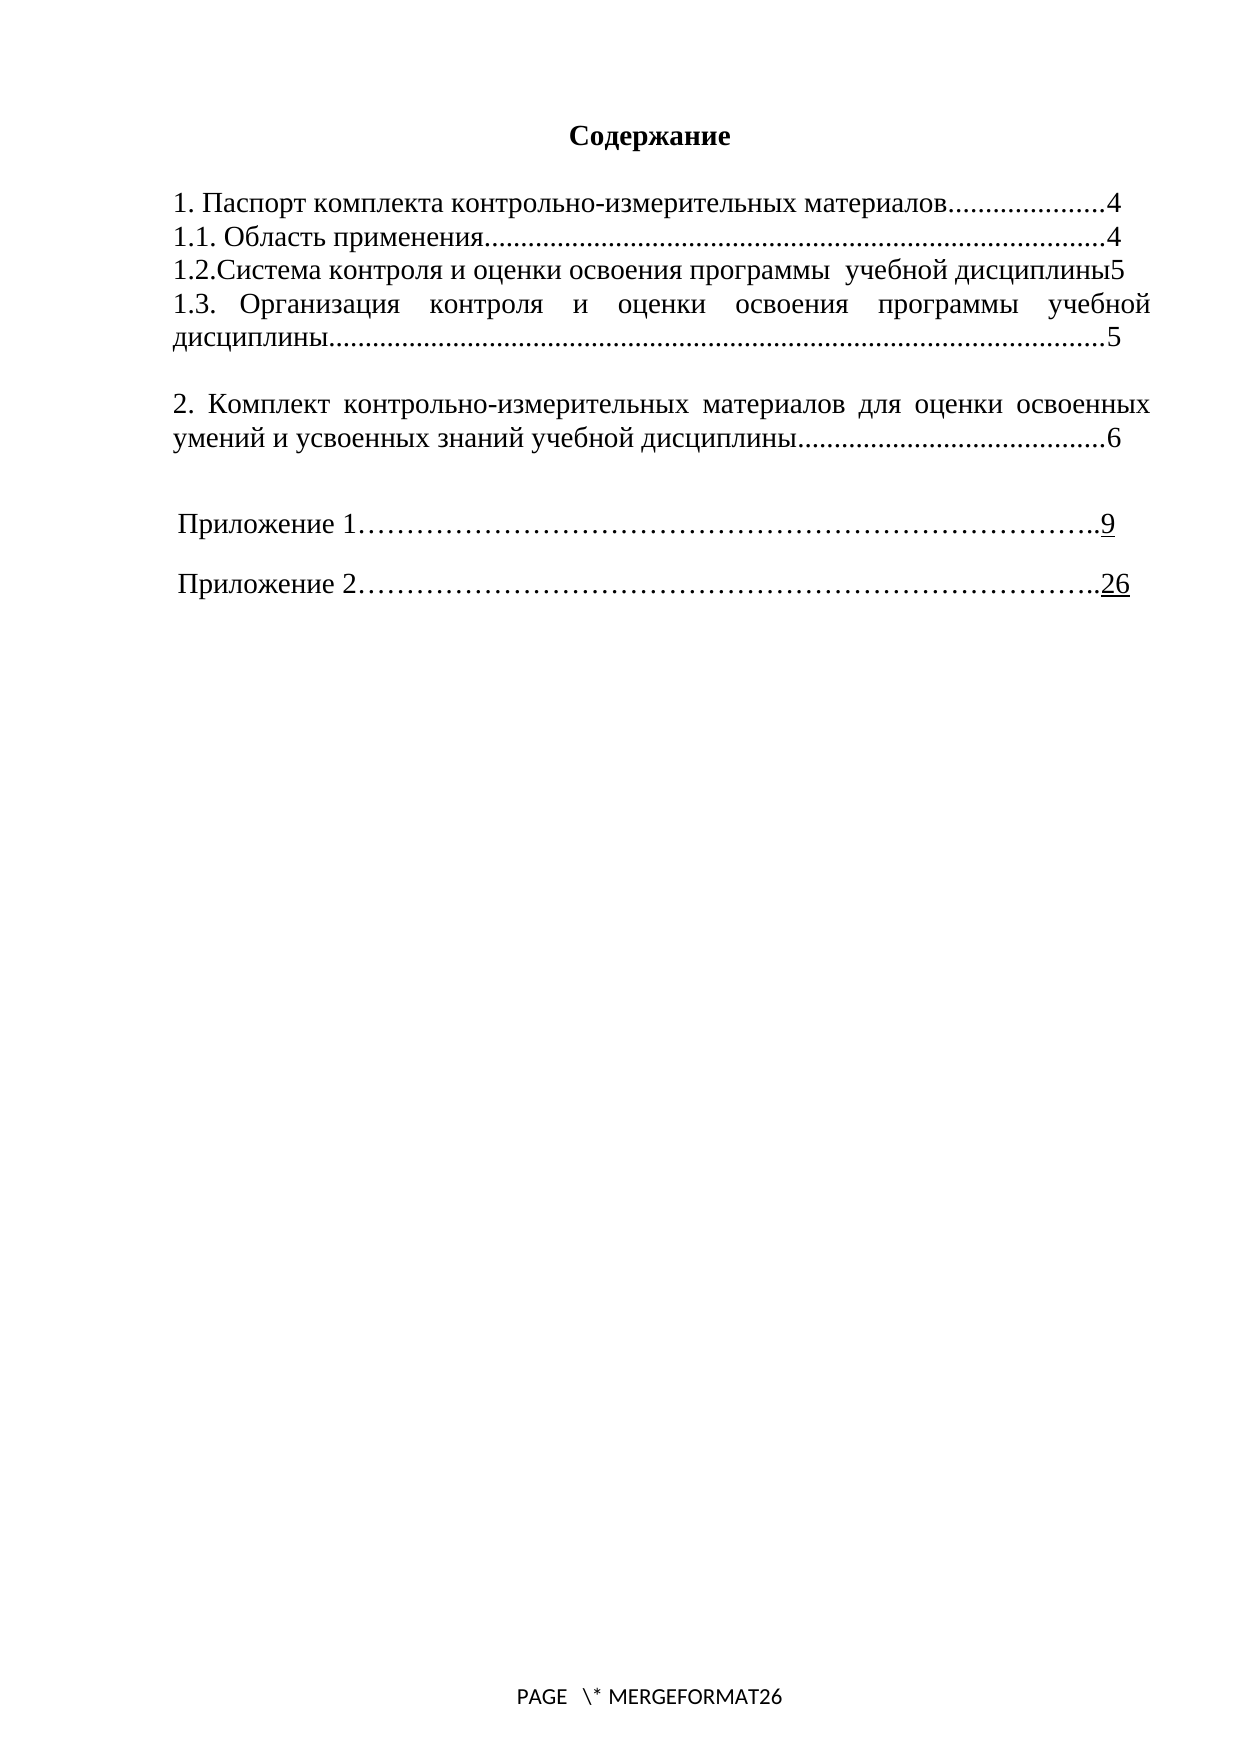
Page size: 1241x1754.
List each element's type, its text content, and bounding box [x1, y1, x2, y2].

text Приложение 2…………………………………………………………………..26 [148, 566, 1152, 599]
text 1.1. Область применения 4 [173, 219, 1152, 252]
text 1. Паспорт комплекта контрольно-измерительных материалов 4 [173, 185, 1152, 219]
text Содержание [148, 118, 1152, 152]
text 1.2.Система контроля и оценки освоения программы учебной дисциплины5 [173, 252, 1152, 286]
text Приложение 1…………………………………………………………………..9 [148, 507, 1152, 540]
text 1.3. Организация контроля и оценки освоения программы учебной дисциплины 5 [173, 286, 1152, 353]
text 2. Комплект контрольно-измерительных материалов для оценки освоенных умений и усвоенных знаний учебной дисциплины 6 [173, 386, 1152, 453]
